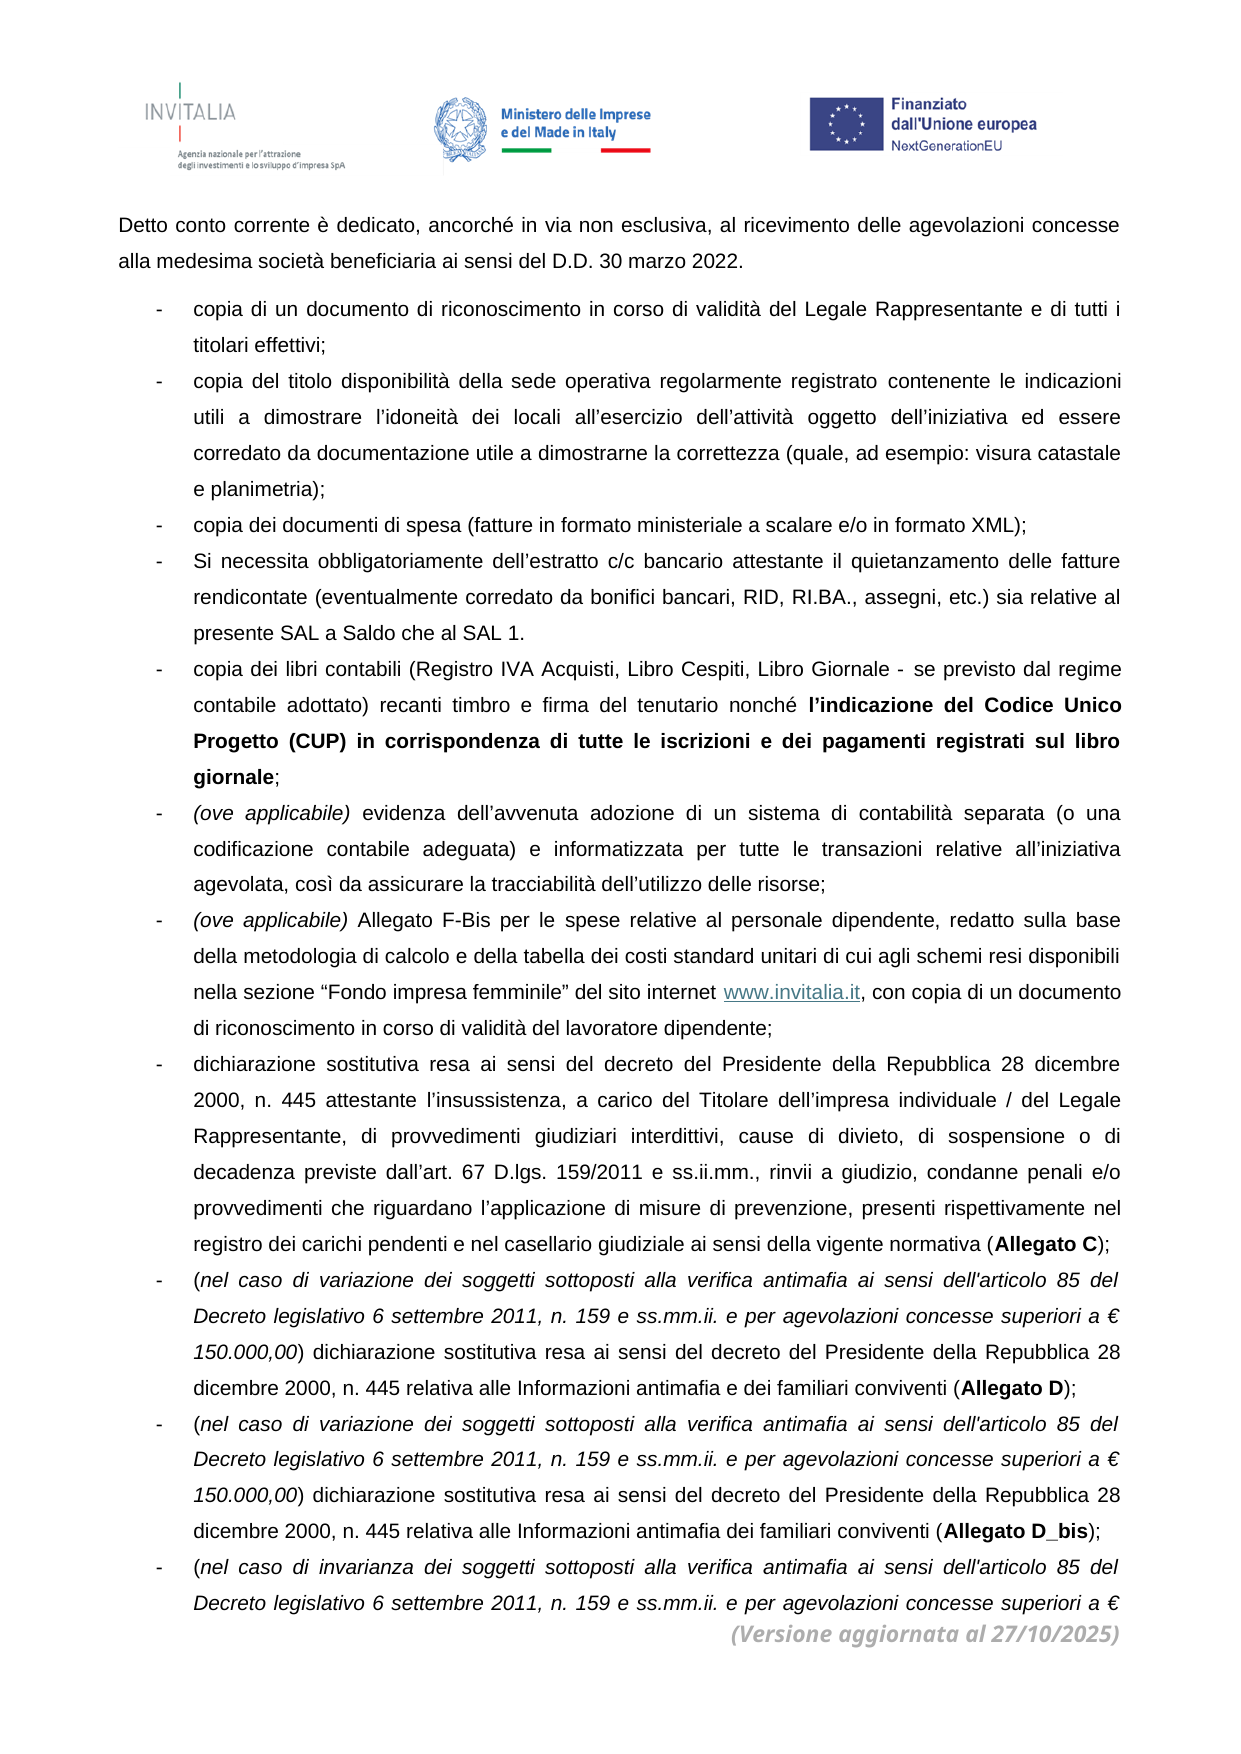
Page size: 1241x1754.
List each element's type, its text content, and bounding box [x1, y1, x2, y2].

list Si necessita obbligatoriamente dell’estratto c/c bancario attestante il quietanzamento delle fatture rendicontate (eventualmente corredato da bonifici bancari, RID, RI.BA., assegni, etc.) sia relative al presente SAL a Saldo che al SAL 1. [156, 549, 1122, 645]
list dichiarazione sostitutiva resa ai sensi del decreto del Presidente della Repubblica 28 dicembre 2000, n. 445 attestante l’insussistenza, a carico del Titolare dell’impresa individuale / del Legale Rappresentante, di provvedimenti giudiziari interdittivi, cause di divieto, di sospensione o di decadenza previste dall’art. 67 D.lgs. 159/2011 e ss.ii.mm., rinvii a giudizio, condanne penali e/o provvedimenti che riguardano l’applicazione di misure di prevenzione, presenti rispettivamente nel registro dei carichi pendenti e nel casellario giudiziale ai sensi della vigente normativa (Allegato C); [156, 1052, 1122, 1256]
list (ove applicabile) Allegato F-Bis per le spese relative al personale dipendente, redatto sulla base della metodologia di calcolo e della tabella dei costi standard unitari di cui agli schemi resi disponibili nella sezione “Fondo impresa femminile” del sito internet www.invitalia.it, con copia di un documento di riconoscimento in corso di validità del lavoratore dipendente; [156, 908, 1122, 1040]
text Detto conto corrente è dedicato, ancorché in via non esclusiva, al ricevimento delle agevolazioni concesse alla medesima società beneficiaria ai sensi del D.D. 30 marzo 2022. [118, 213, 1122, 273]
list copia del titolo disponibilità della sede operativa regolarmente registrato contenente le indicazioni utili a dimostrare l’idoneità dei locali all’esercizio dell’attività oggetto dell’iniziativa ed essere corredato da documentazione utile a dimostrarne la correttezza (quale, ad esempio: visura catastale e planimetria); [156, 369, 1122, 501]
list (ove applicabile) evidenza dell’avvenuta adozione di un sistema di contabilità separata (o una codificazione contabile adeguata) e informatizzata per tutte le transazioni relative all’iniziativa agevolata, così da assicurare la tracciabilità dell’utilizzo delle risorse; [156, 800, 1122, 896]
list copia di un documento di riconoscimento in corso di validità del Legale Rappresentante e di tutti i titolari effettivi; [156, 297, 1122, 357]
list (nel caso di variazione dei soggetti sottoposti alla verifica antimafia ai sensi dell'articolo 85 del Decreto legislativo 6 settembre 2011, n. 159 e ss.mm.ii. e per agevolazioni concesse superiori a € 150.000,00) dichiarazione sostitutiva resa ai sensi del decreto del Presidente della Repubblica 28 dicembre 2000, n. 445 relativa alle Informazioni antimafia e dei familiari conviventi (Allegato D); [156, 1268, 1122, 1399]
list copia dei libri contabili (Registro IVA Acquisti, Libro Cespiti, Libro Giornale - se previsto dal regime contabile adottato) recanti timbro e firma del tenutario nonché l’indicazione del Codice Unico Progetto (CUP) in corrispondenza di tutte le iscrizioni e dei pagamenti registrati sul libro giornale; [156, 657, 1122, 788]
picture [118, 73, 1063, 177]
list (nel caso di variazione dei soggetti sottoposti alla verifica antimafia ai sensi dell'articolo 85 del Decreto legislativo 6 settembre 2011, n. 159 e ss.mm.ii. e per agevolazioni concesse superiori a € 150.000,00) dichiarazione sostitutiva resa ai sensi del decreto del Presidente della Repubblica 28 dicembre 2000, n. 445 relativa alle Informazioni antimafia dei familiari conviventi (Allegato D_bis); [156, 1411, 1122, 1543]
list copia dei documenti di spesa (fatture in formato ministeriale a scalare e/o in formato XML); [156, 513, 1122, 537]
